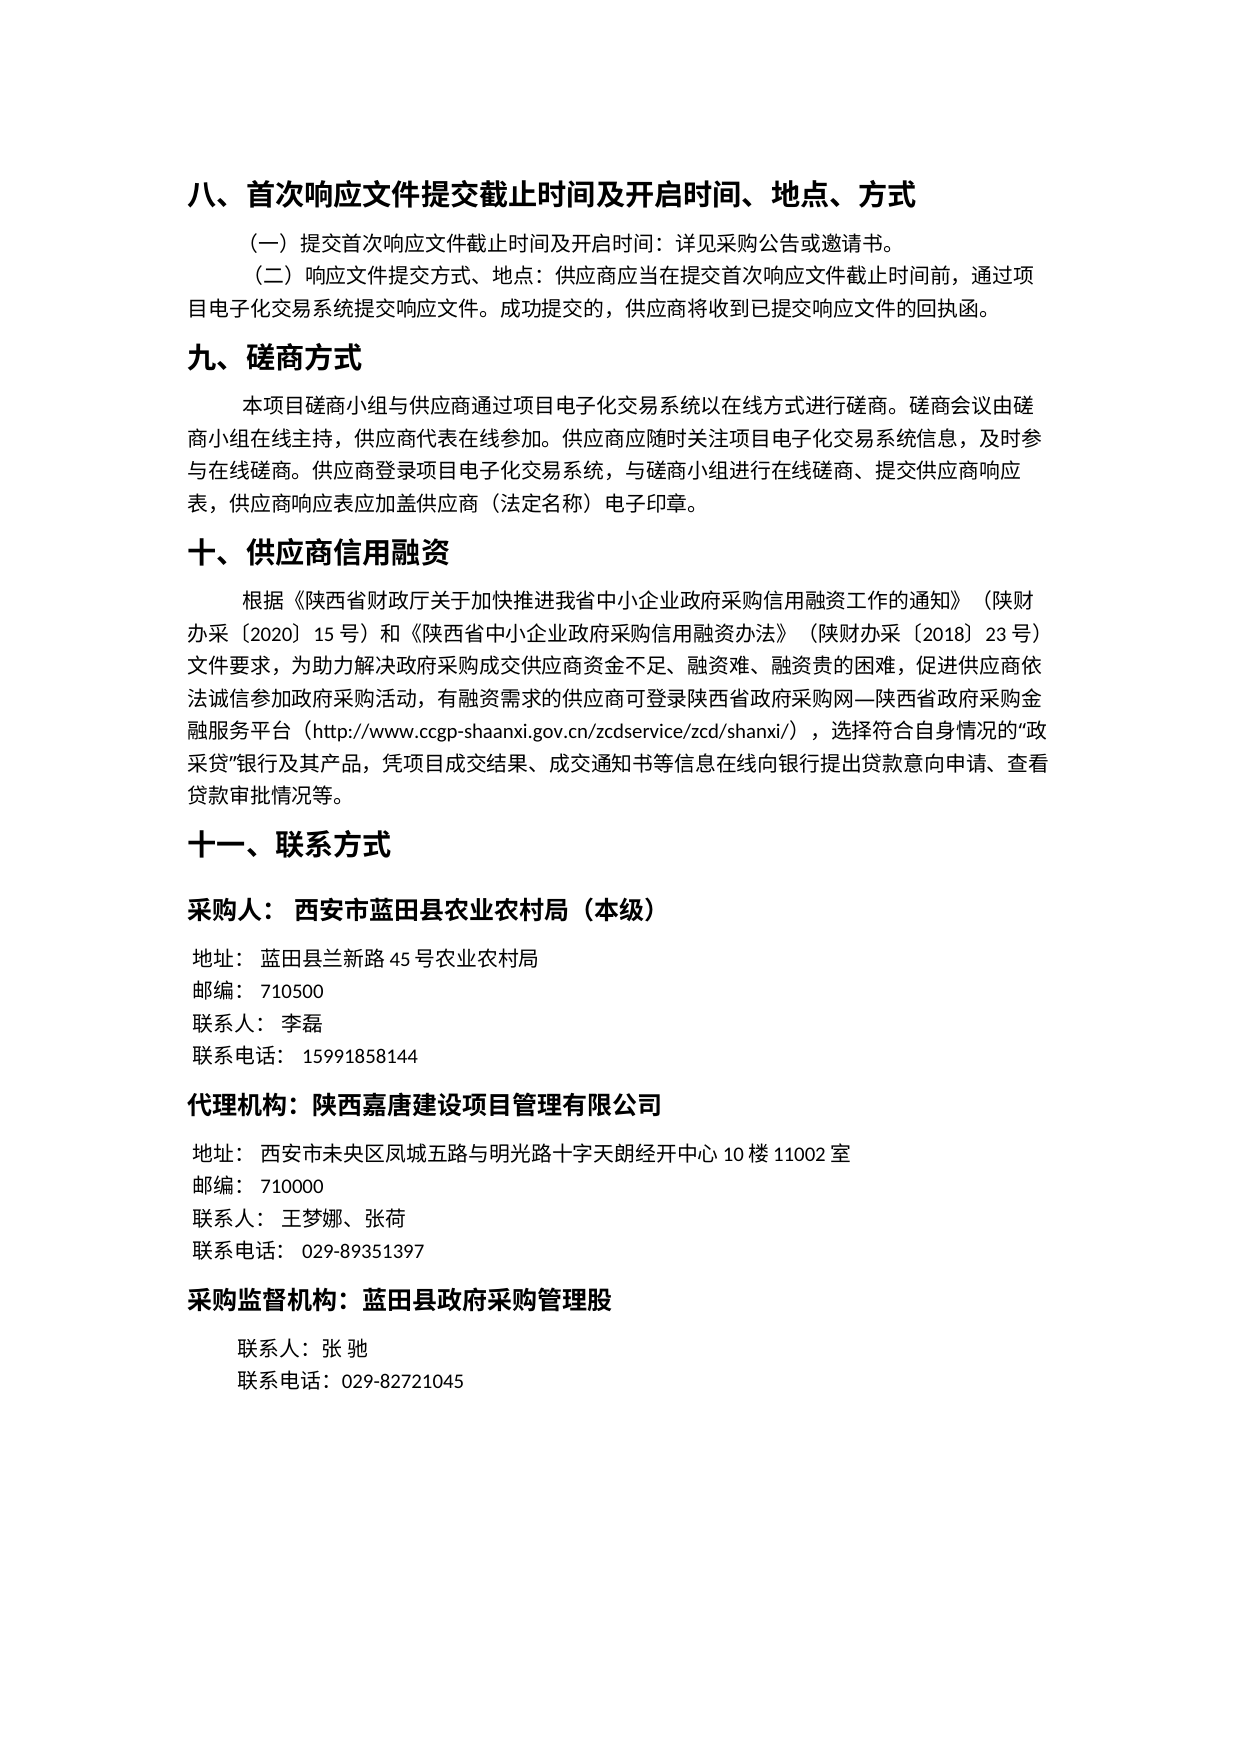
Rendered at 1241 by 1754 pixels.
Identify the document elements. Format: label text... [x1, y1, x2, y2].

text 地址： 蓝田县兰新路45号农业农村局 [187, 942, 1053, 974]
text 联系人： 王梦娜、张荷 [187, 1202, 1053, 1234]
text 联系人： 李磊 [187, 1007, 1053, 1039]
text 本项目磋商小组与供应商通过项目电子化交易系统以在线方式进行磋商。磋商会议由磋商小组在线主持，供应商代表在线参加。供应商应随时关注项目电子化交易系统信息，及时参与在线磋商。供应商登录项目电子化交易系统，与磋商小组进行在线磋商、提交供应商响应表，供应商响应表应加盖供应商（法定名称）电子印章。 [187, 389, 1053, 519]
text 联系人：张 驰 [187, 1332, 1053, 1364]
text 联系电话： 029-89351397 [187, 1234, 1053, 1267]
text 邮编： 710500 [187, 974, 1053, 1007]
text 联系电话： 15991858144 [187, 1039, 1053, 1072]
text 地址： 西安市未央区凤城五路与明光路十字天朗经开中心10楼11002室 [187, 1137, 1053, 1169]
text 九、磋商方式 [187, 324, 1053, 389]
text 采购监督机构：蓝田县政府采购管理股 [187, 1267, 1053, 1332]
text 十一、联系方式 [187, 812, 1053, 877]
text 十、供应商信用融资 [187, 519, 1053, 584]
text （一）提交首次响应文件截止时间及开启时间：详见采购公告或邀请书。 [187, 227, 1053, 259]
text 代理机构：陕西嘉唐建设项目管理有限公司 [187, 1072, 1053, 1137]
text 根据《陕西省财政厅关于加快推进我省中小企业政府采购信用融资工作的通知》（陕财办采〔2020〕15 号）和《陕西省中小企业政府采购信用融资办法》（陕财办采〔2018〕23 号）文件要求，为助力解决政府采购成交供应商资金不足、融资难、融资贵的困难，促进供应商依法诚信参加政府采购活动，有融资需求的供应商可登录陕西省政府采购网—陕西省政府采购金融服务平台（http://www.ccgp-shaanxi.gov.cn/zcdservice/zcd/shanxi/），选择符合自身情况的“政采贷”银行及其产品，凭项目成交结果、成交通知书等信息在线向银行提出贷款意向申请、查看贷款审批情况等。 [187, 584, 1053, 812]
text 采购人： 西安市蓝田县农业农村局（本级） [187, 877, 1053, 942]
text 八、首次响应文件提交截止时间及开启时间、地点、方式 [187, 162, 1053, 227]
text 邮编： 710000 [187, 1169, 1053, 1202]
text 联系电话：029-82721045 [187, 1364, 1053, 1397]
text （二）响应文件提交方式、地点：供应商应当在提交首次响应文件截止时间前，通过项目电子化交易系统提交响应文件。成功提交的，供应商将收到已提交响应文件的回执函。 [187, 259, 1053, 324]
